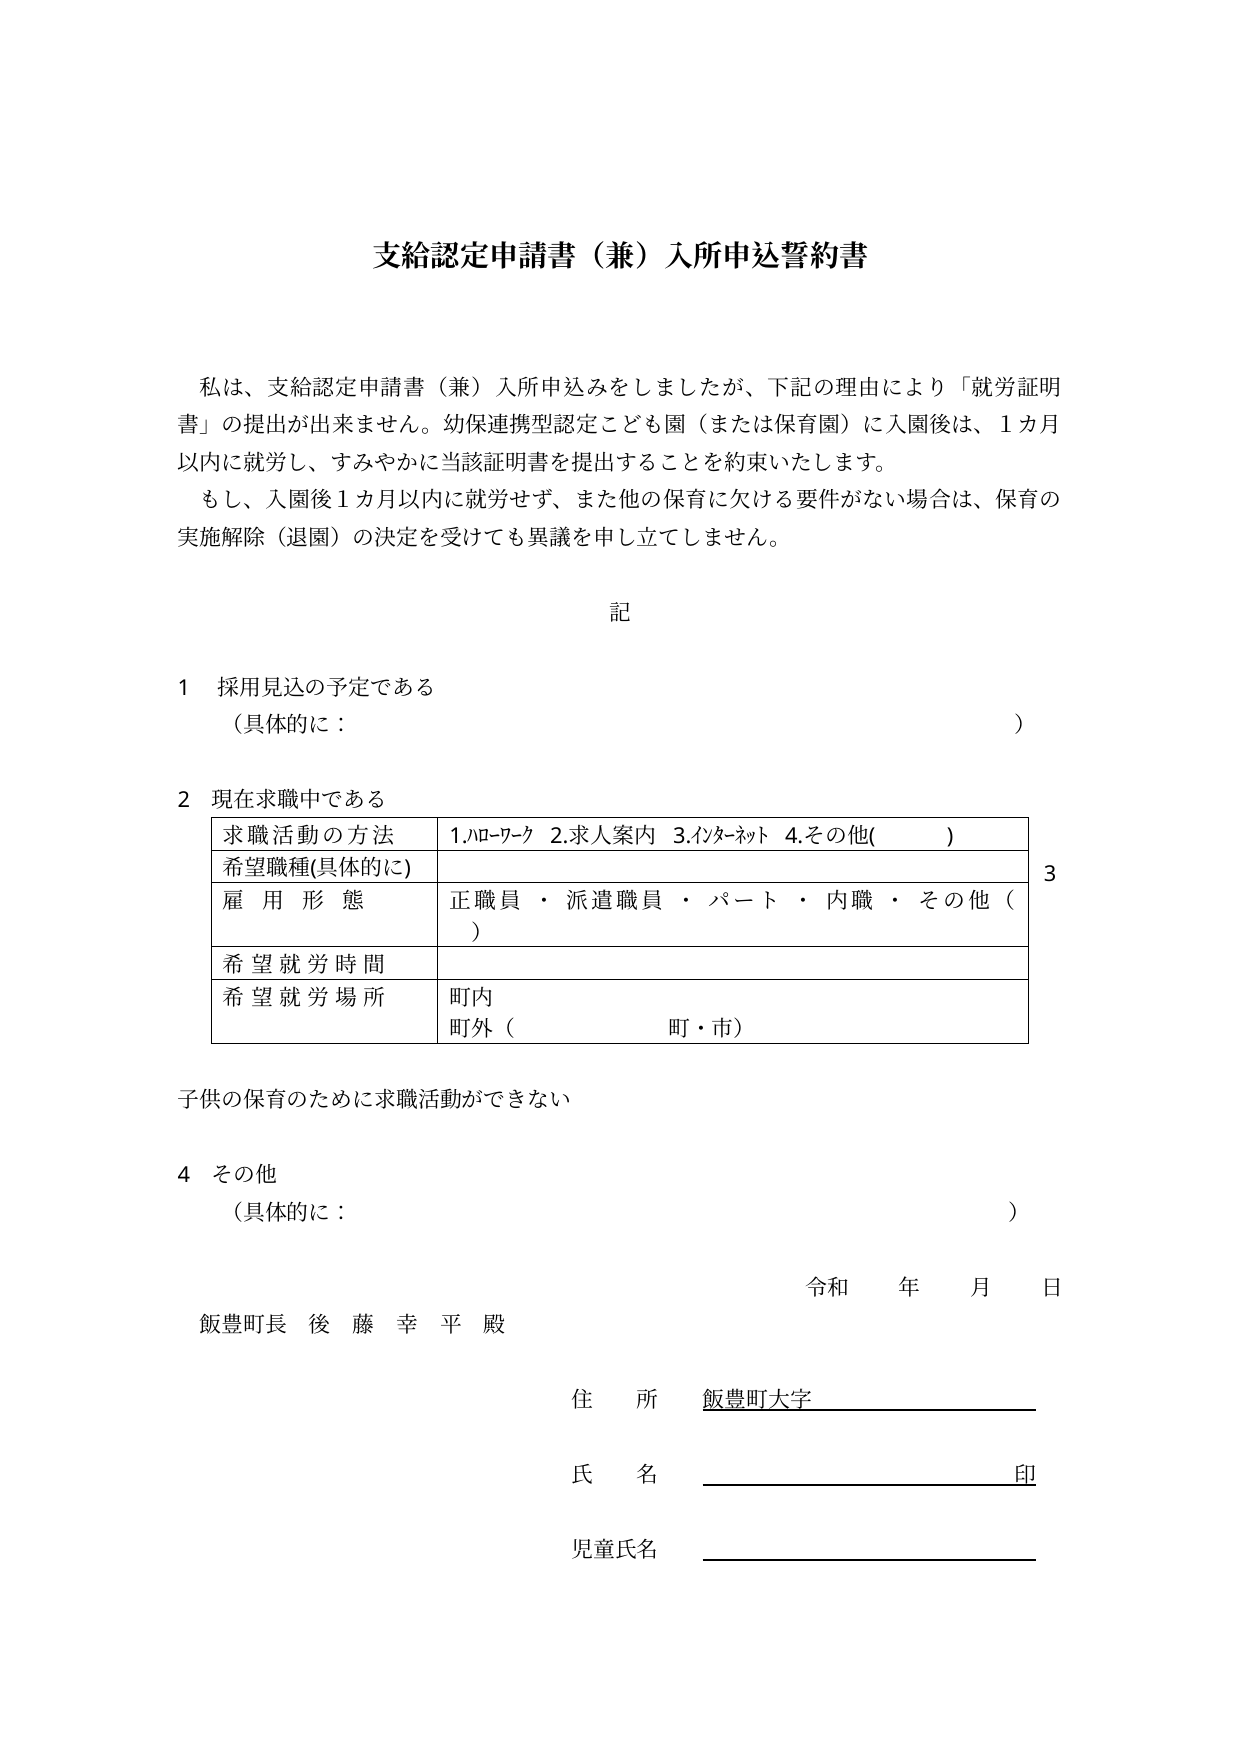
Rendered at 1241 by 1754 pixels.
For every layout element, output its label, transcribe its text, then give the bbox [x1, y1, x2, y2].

text 2 現在求職中である [177, 779, 1063, 817]
text 令和 年 月 日 [177, 1267, 1063, 1304]
text （具体的に： ） [177, 1192, 1063, 1229]
text 3 子供の保育のために求職活動ができない [177, 854, 1063, 1117]
text もし、入園後１カ月以内に就労せず、また他の保育に欠ける要件がない場合は、保育の実施解除（退園）の決定を受けても異議を申し立てしません。 [177, 479, 1063, 554]
text 児童氏名 [177, 1529, 1063, 1567]
table_cell 希望就労時間 [212, 947, 437, 979]
table_cell 正職員 ・ 派遣職員 ・ パート ・ 内職 ・ その他（ ） [438, 883, 1028, 946]
text 住 所 飯豊町大字 [177, 1379, 1063, 1417]
text 記 [177, 592, 1063, 629]
table_header 1.ﾊﾛｰﾜｰｸ 2.求人案内 3.ｲﾝﾀｰﾈｯﾄ 4.その他( ) [438, 818, 1028, 849]
text 4 その他 [177, 1154, 1063, 1192]
text 支給認定申請書（兼）入所申込誓約書 [177, 217, 1063, 292]
text （具体的に： ） [177, 704, 1063, 742]
table_cell [438, 851, 1028, 882]
table_cell 希望職種(具体的に) [212, 851, 437, 882]
table_cell 雇 用 形 態 [212, 883, 437, 946]
table_cell 町内 町外（ 町・市） [438, 980, 1028, 1043]
table_cell 希望就労場所 [212, 980, 437, 1043]
table_cell [438, 947, 1028, 979]
text 私は、支給認定申請書（兼）入所申込みをしましたが、下記の理由により「就労証明書」の提出が出来ません。幼保連携型認定こども園（または保育園）に入園後は、１カ月以内に就労し、すみやかに当該証明書を提出することを約束いたします。 [177, 367, 1063, 479]
table_header 求職活動の方法 [212, 818, 437, 849]
text 1 採用見込の予定である [177, 667, 1063, 704]
text 飯豊町長 後 藤 幸 平 殿 [177, 1304, 1063, 1342]
text 氏 名 印 [177, 1454, 1063, 1492]
